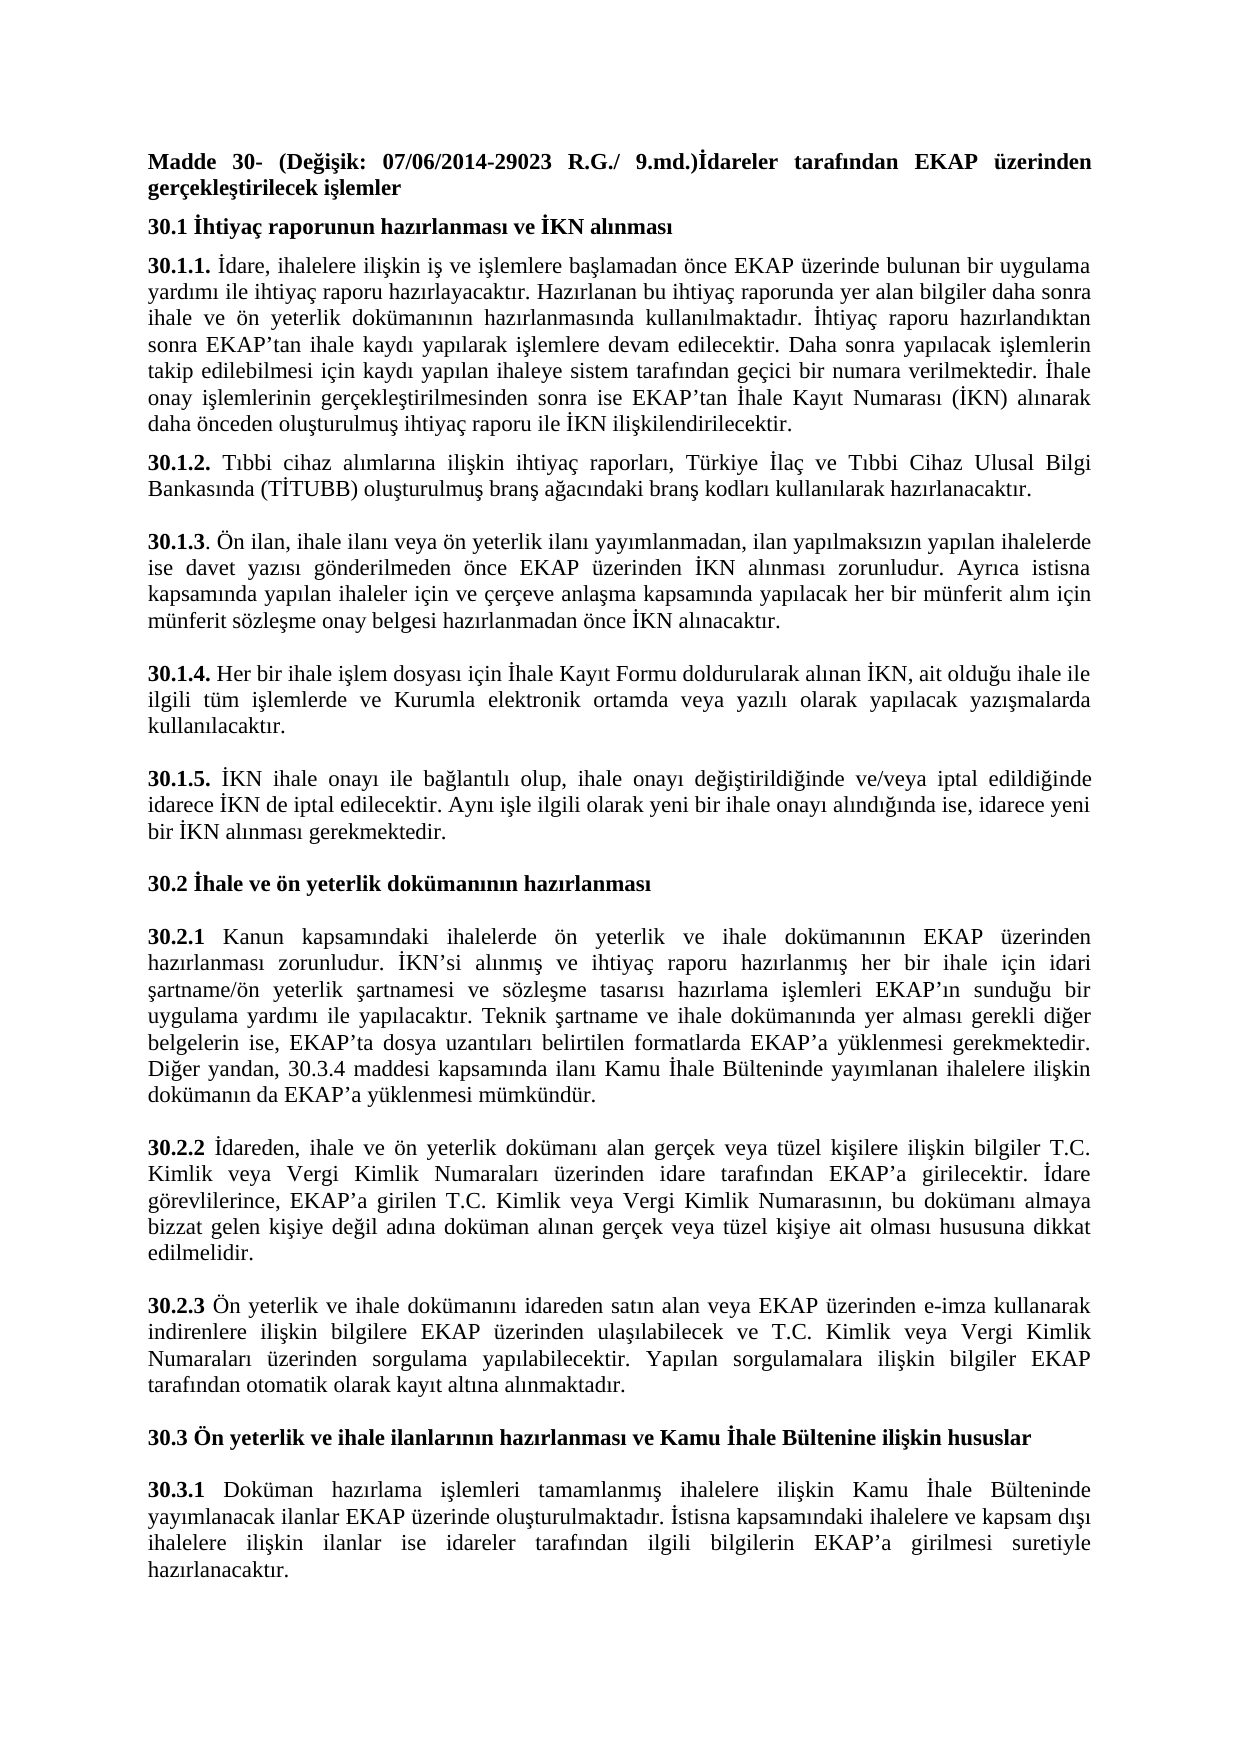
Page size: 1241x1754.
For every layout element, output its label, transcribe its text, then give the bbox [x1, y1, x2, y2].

text 30.1.1. İdare, ihalelere ilişkin iş ve işlemlere başlamadan önce EKAP üzerinde bulunan bir uygulama yardımı ile ihtiyaç raporu hazırlayacaktır. Hazırlanan bu ihtiyaç raporunda yer alan bilgiler daha sonra ihale ve ön yeterlik dokümanının hazırlanmasında kullanılmaktadır. İhtiyaç raporu hazırlandıktan sonra EKAP’tan ihale kaydı yapılarak işlemlere devam edilecektir. Daha sonra yapılacak işlemlerin takip edilebilmesi için kaydı yapılan ihaleye sistem tarafından geçici bir numara verilmektedir. İhale onay işlemlerinin gerçekleştirilmesinden sonra ise EKAP’tan İhale Kayıt Numarası (İKN) alınarak daha önceden oluşturulmuş ihtiyaç raporu ile İKN ilişkilendirilecektir. [148, 252, 1092, 436]
text 30.1.2. Tıbbi cihaz alımlarına ilişkin ihtiyaç raporları, Türkiye İlaç ve Tıbbi Cihaz Ulusal Bilgi Bankasında (TİTUBB) oluşturulmuş branş ağacındaki branş kodları kullanılarak hazırlanacaktır. [148, 449, 1092, 501]
text 30.1.4. Her bir ihale işlem dosyası için İhale Kayıt Formu doldurularak alınan İKN, ait olduğu ihale ile ilgili tüm işlemlerde ve Kurumla elektronik ortamda veya yazılı olarak yapılacak yazışmalarda kullanılacaktır. [148, 659, 1092, 739]
text Madde 30- (Değişik: 07/06/2014-29023 R.G./ 9.md.)İdareler tarafından EKAP üzerinden gerçekleştirilecek işlemler [148, 148, 1092, 200]
text 30.1.5. İKN ihale onayı ile bağlantılı olup, ihale onayı değiştirildiğinde ve/veya iptal edildiğinde idarece İKN de iptal edilecektir. Aynı işle ilgili olarak yeni bir ihale onayı alındığında ise, idarece yeni bir İKN alınması gerekmektedir. [148, 765, 1092, 844]
text 30.2 İhale ve ön yeterlik dokümanının hazırlanması [148, 870, 1092, 897]
text 30.1.3. Ön ilan, ihale ilanı veya ön yeterlik ilanı yayımlanmadan, ilan yapılmaksızın yapılan ihalelerde ise davet yazısı gönderilmeden önce EKAP üzerinden İKN alınması zorunludur. Ayrıca istisna kapsamında yapılan ihaleler için ve çerçeve anlaşma kapsamında yapılacak her bir münferit alım için münferit sözleşme onay belgesi hazırlanmadan önce İKN alınacaktır. [148, 528, 1092, 633]
text 30.3.1 Doküman hazırlama işlemleri tamamlanmış ihalelere ilişkin Kamu İhale Bülteninde yayımlanacak ilanlar EKAP üzerinde oluşturulmaktadır. İstisna kapsamındaki ihalelere ve kapsam dışı ihalelere ilişkin ilanlar ise idareler tarafından ilgili bilgilerin EKAP’a girilmesi suretiyle hazırlanacaktır. [148, 1477, 1092, 1582]
text 30.3 Ön yeterlik ve ihale ilanlarının hazırlanması ve Kamu İhale Bültenine ilişkin hususlar [148, 1424, 1092, 1450]
text 30.2.1 Kanun kapsamındaki ihalelerde ön yeterlik ve ihale dokümanının EKAP üzerinden hazırlanması zorunludur. İKN’si alınmış ve ihtiyaç raporu hazırlanmış her bir ihale için idari şartname/ön yeterlik şartnamesi ve sözleşme tasarısı hazırlama işlemleri EKAP’ın sunduğu bir uygulama yardımı ile yapılacaktır. Teknik şartname ve ihale dokümanında yer alması gerekli diğer belgelerin ise, EKAP’ta dosya uzantıları belirtilen formatlarda EKAP’a yüklenmesi gerekmektedir. Diğer yandan, 30.3.4 maddesi kapsamında ilanı Kamu İhale Bülteninde yayımlanan ihalelere ilişkin dokümanın da EKAP’a yüklenmesi mümkündür. [148, 923, 1092, 1108]
text 30.1 İhtiyaç raporunun hazırlanması ve İKN alınması [148, 213, 1092, 239]
text 30.2.3 Ön yeterlik ve ihale dokümanını idareden satın alan veya EKAP üzerinden e-imza kullanarak indirenlere ilişkin bilgilere EKAP üzerinden ulaşılabilecek ve T.C. Kimlik veya Vergi Kimlik Numaraları üzerinden sorgulama yapılabilecektir. Yapılan sorgulamalara ilişkin bilgiler EKAP tarafından otomatik olarak kayıt altına alınmaktadır. [148, 1292, 1092, 1397]
text 30.2.2 İdareden, ihale ve ön yeterlik dokümanı alan gerçek veya tüzel kişilere ilişkin bilgiler T.C. Kimlik veya Vergi Kimlik Numaraları üzerinden idare tarafından EKAP’a girilecektir. İdare görevlilerince, EKAP’a girilen T.C. Kimlik veya Vergi Kimlik Numarasının, bu dokümanı almaya bizzat gelen kişiye değil adına doküman alınan gerçek veya tüzel kişiye ait olması hususuna dikkat edilmelidir. [148, 1134, 1092, 1266]
